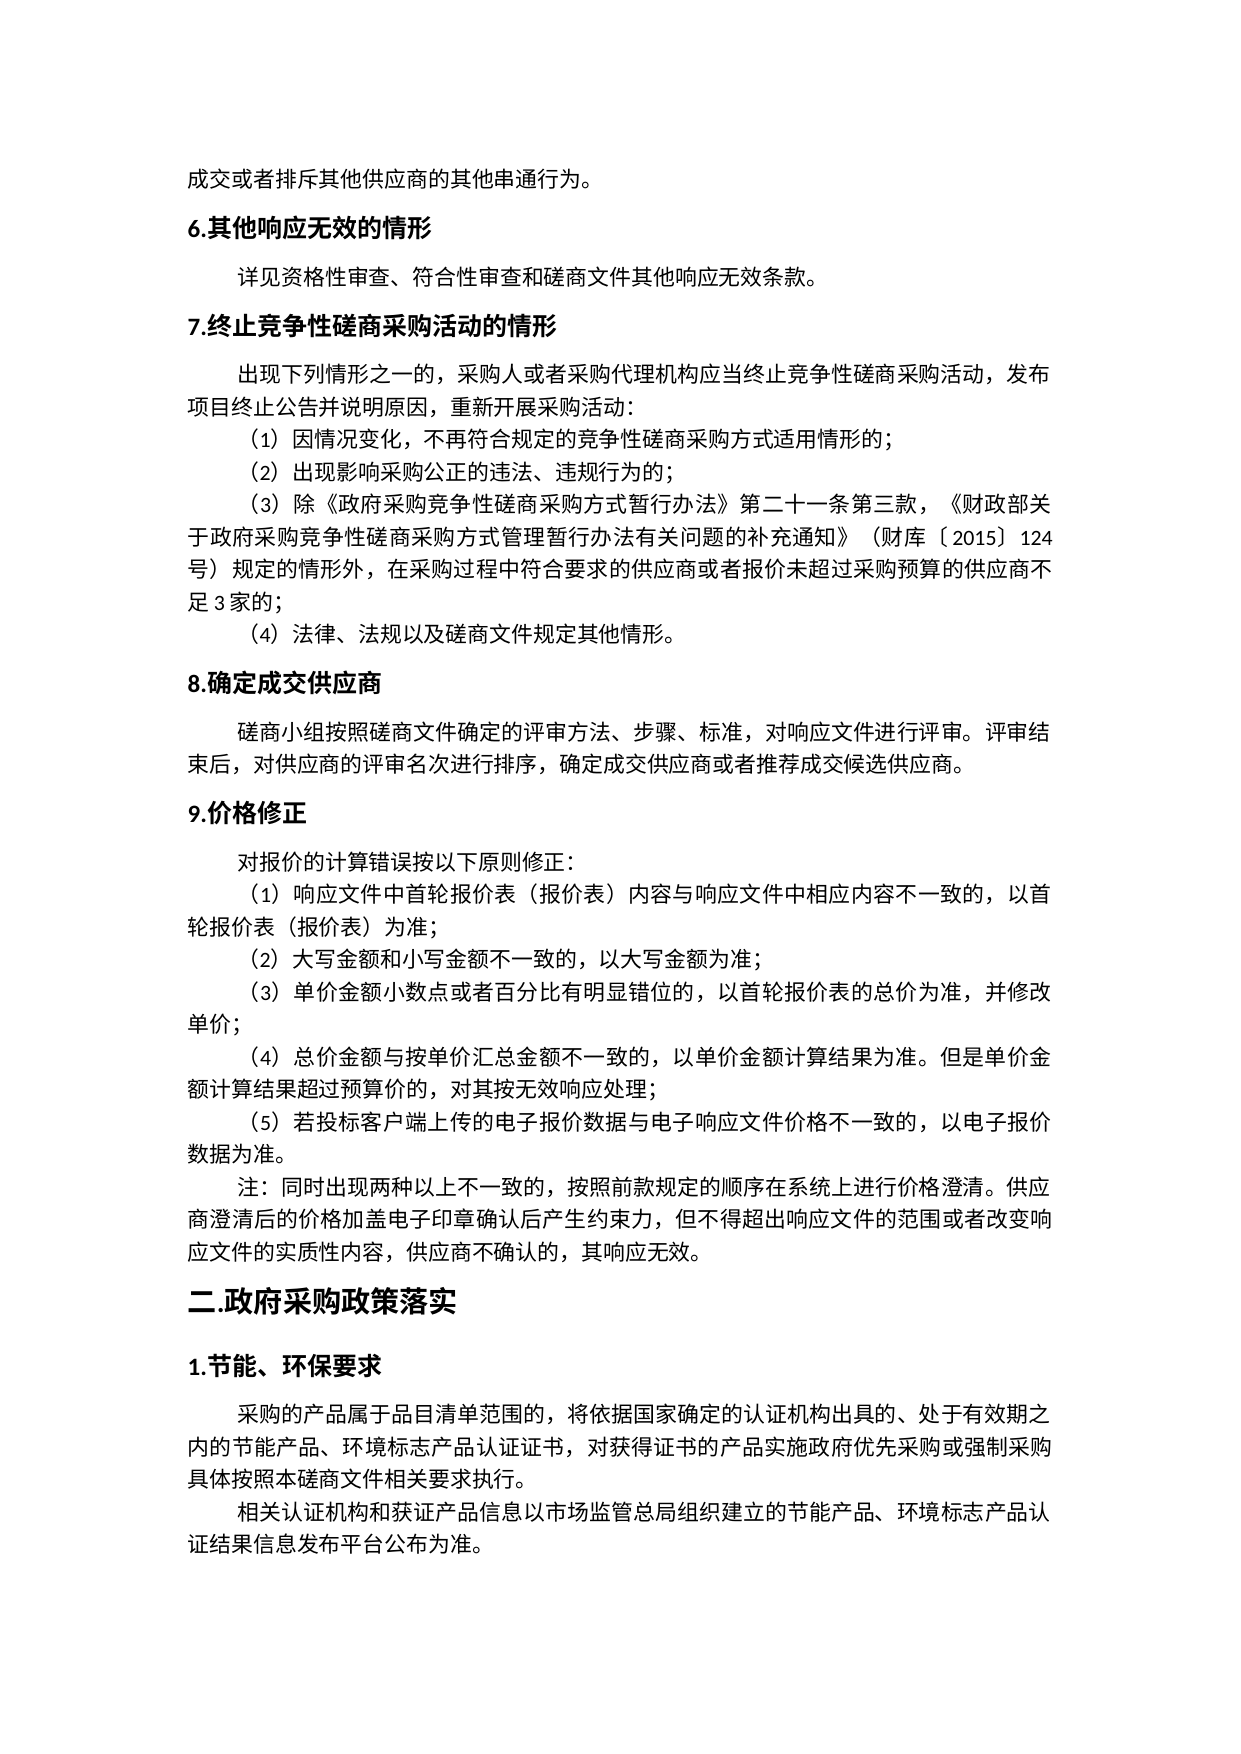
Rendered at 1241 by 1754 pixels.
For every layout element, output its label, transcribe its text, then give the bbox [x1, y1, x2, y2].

text （4）法律、法规以及磋商文件规定其他情形。 [187, 617, 1053, 649]
text （3）除《政府采购竞争性磋商采购方式暂行办法》第二十一条第三款，《财政部关于政府采购竞争性磋商采购方式管理暂行办法有关问题的补充通知》（财库〔2015〕124号）规定的情形外，在采购过程中符合要求的供应商或者报价未超过采购预算的供应商不足3家的； [187, 487, 1053, 617]
text 二.政府采购政策落实 [187, 1267, 1053, 1332]
text （2）出现影响采购公正的违法、违规行为的； [187, 454, 1053, 487]
text 采购的产品属于品目清单范围的，将依据国家确定的认证机构出具的、处于有效期之内的节能产品、环境标志产品认证证书，对获得证书的产品实施政府优先采购或强制采购，具体按照本磋商文件相关要求执行。 [187, 1397, 1053, 1494]
text 对报价的计算错误按以下原则修正： [187, 844, 1053, 877]
text 8.确定成交供应商 [187, 649, 1053, 714]
text （1）因情况变化，不再符合规定的竞争性磋商采购方式适用情形的； [187, 422, 1053, 454]
text 详见资格性审查、符合性审查和磋商文件其他响应无效条款。 [187, 259, 1053, 292]
text （5）若投标客户端上传的电子报价数据与电子响应文件价格不一致的，以电子报价数据为准。 [187, 1104, 1053, 1169]
text 注：同时出现两种以上不一致的，按照前款规定的顺序在系统上进行价格澄清。供应商澄清后的价格加盖电子印章确认后产生约束力，但不得超出响应文件的范围或者改变响应文件的实质性内容，供应商不确认的，其响应无效。 [187, 1169, 1053, 1267]
text 6.其他响应无效的情形 [187, 194, 1053, 259]
text 相关认证机构和获证产品信息以市场监管总局组织建立的节能产品、环境标志产品认证结果信息发布平台公布为准。 [187, 1494, 1053, 1559]
text 出现下列情形之一的，采购人或者采购代理机构应当终止竞争性磋商采购活动，发布项目终止公告并说明原因，重新开展采购活动： [187, 357, 1053, 422]
text （2）大写金额和小写金额不一致的，以大写金额为准； [187, 942, 1053, 974]
text 磋商小组按照磋商文件确定的评审方法、步骤、标准，对响应文件进行评审。评审结束后，对供应商的评审名次进行排序，确定成交供应商或者推荐成交候选供应商。 [187, 714, 1053, 779]
text 1.节能、环保要求 [187, 1332, 1053, 1397]
text （3）单价金额小数点或者百分比有明显错位的，以首轮报价表的总价为准，并修改单价； [187, 974, 1053, 1039]
text （4）总价金额与按单价汇总金额不一致的，以单价金额计算结果为准。但是单价金额计算结果超过预算价的，对其按无效响应处理； [187, 1039, 1053, 1104]
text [187, 162, 1053, 194]
text 9.价格修正 [187, 779, 1053, 844]
text （1）响应文件中首轮报价表（报价表）内容与响应文件中相应内容不一致的，以首轮报价表（报价表）为准； [187, 877, 1053, 942]
text 7.终止竞争性磋商采购活动的情形 [187, 292, 1053, 357]
